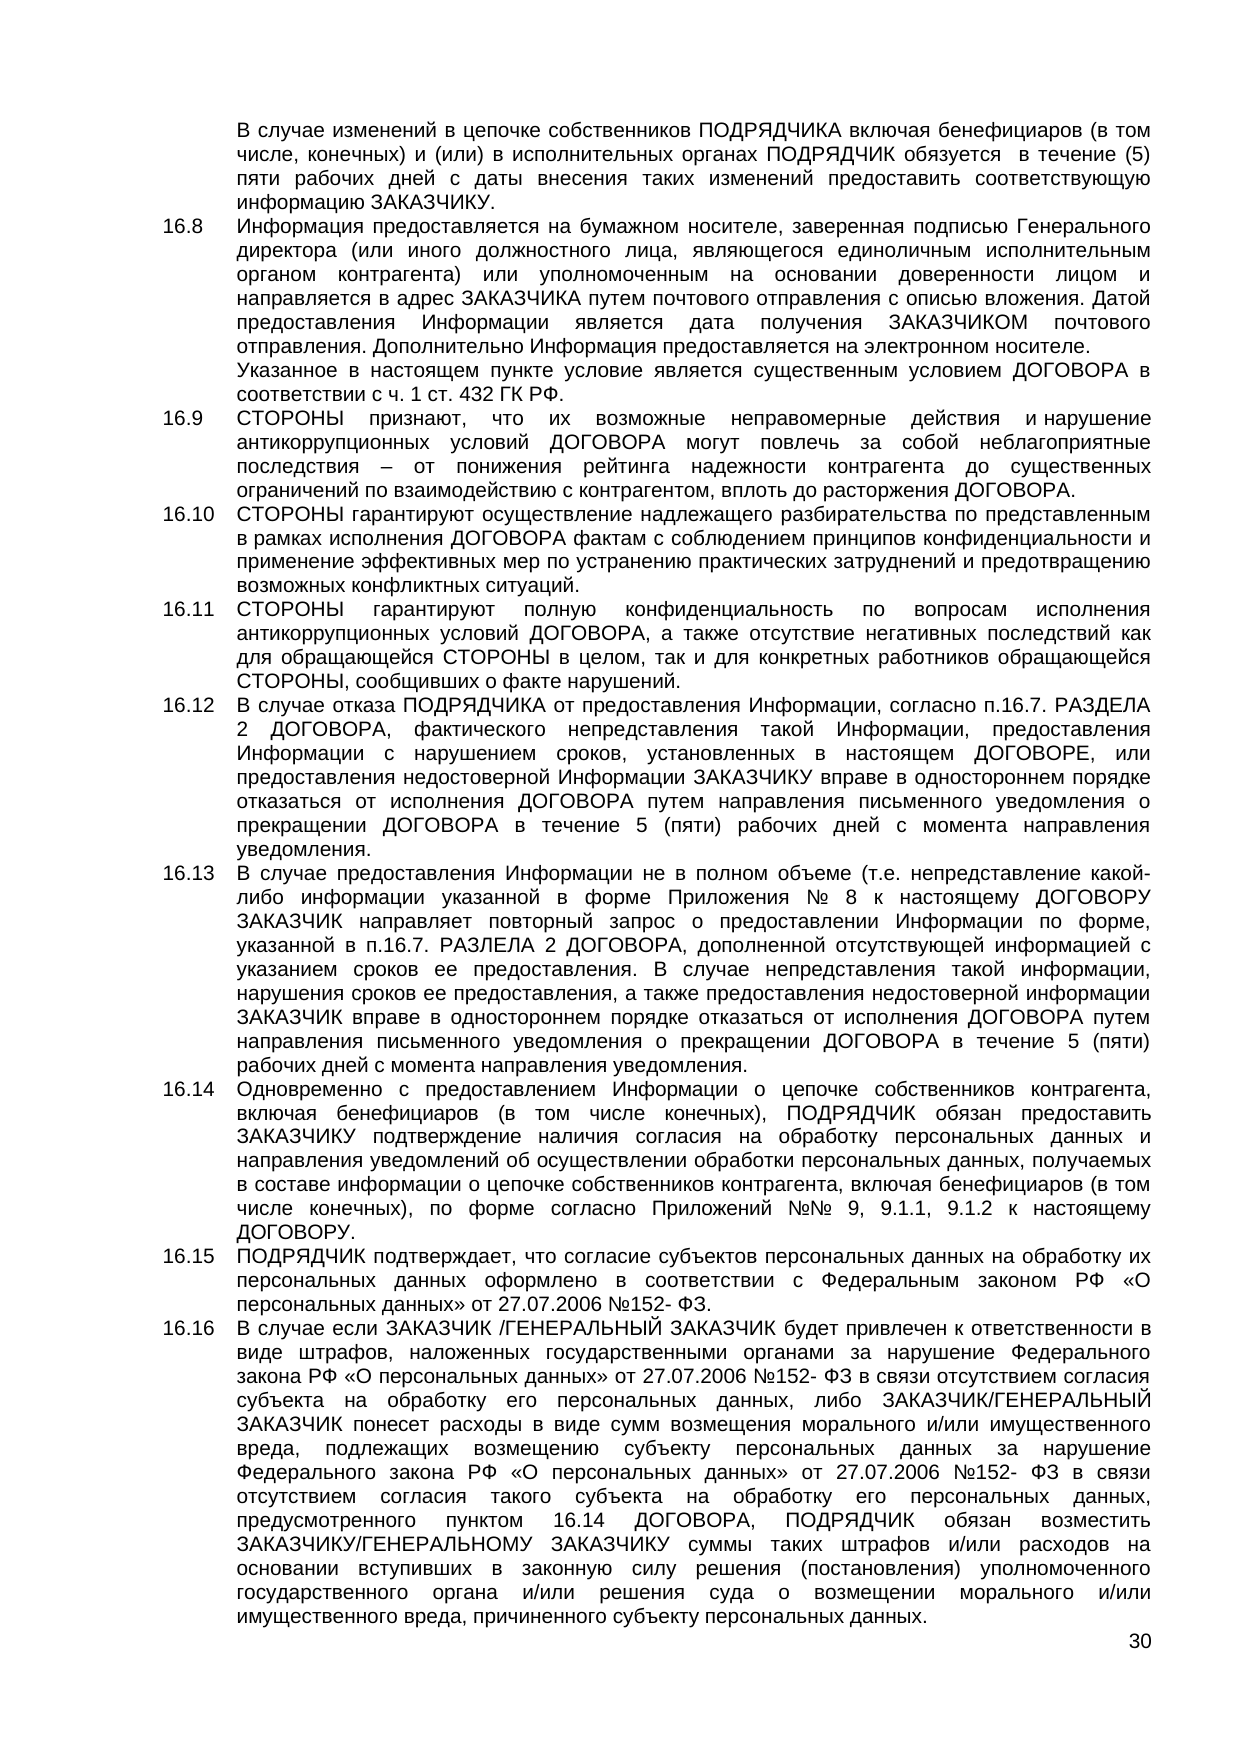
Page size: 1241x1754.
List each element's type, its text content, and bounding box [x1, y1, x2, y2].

list Одновременно с предоставлением Информации о цепочке собственников контрагента, включая бенефициаров (в том числе конечных), ПОДРЯДЧИК обязан предоставить ЗАКАЗЧИКУ подтверждение наличия согласия на обработку персональных данных и направления уведомлений об осуществлении обработки персональных данных, получаемых в составе информации о цепочке собственников контрагента, включая бенефициаров (в том числе конечных), по форме согласно Приложений №№ 9, 9.1.1, 9.1.2 к настоящему ДОГОВОРУ. [162, 1076, 1152, 1244]
list В случае предоставления Информации не в полном объеме (т.е. непредставление какой-либо информации указанной в форме Приложения № 8 к настоящему ДОГОВОРУ ЗАКАЗЧИК направляет повторный запрос о предоставлении Информации по форме, указанной в п.16.7. РАЗЛЕЛА 2 ДОГОВОРА, дополненной отсутствующей информацией с указанием сроков ее предоставления. В случае непредставления такой информации, нарушения сроков ее предоставления, а также предоставления недостоверной информации ЗАКАЗЧИК вправе в одностороннем порядке отказаться от исполнения ДОГОВОРА путем направления письменного уведомления о прекращении ДОГОВОРА в течение 5 (пяти) рабочих дней с момента направления уведомления. [162, 861, 1152, 1076]
list ПОДРЯДЧИК подтверждает, что согласие субъектов персональных данных на обработку их персональных данных оформлено в соответствии с Федеральным законом РФ «О персональных данных» от 27.07.2006 №152- ФЗ. [162, 1244, 1152, 1316]
list В случае изменений в цепочке собственников ПОДРЯДЧИКА включая бенефициаров (в том числе, конечных) и (или) в исполнительных органах ПОДРЯДЧИК обязуется в течение (5) пяти рабочих дней с даты внесения таких изменений предоставить соответствующую информацию ЗАКАЗЧИКУ. [236, 118, 1152, 214]
list Указанное в настоящем пункте условие является существенным условием ДОГОВОРА в соответствии с ч. 1 ст. 432 ГК РФ. [236, 358, 1152, 406]
list В случае если ЗАКАЗЧИК /ГЕНЕРАЛЬНЫЙ ЗАКАЗЧИК будет привлечен к ответственности в виде штрафов, наложенных государственными органами за нарушение Федерального закона РФ «О персональных данных» от 27.07.2006 №152- ФЗ в связи отсутствием согласия субъекта на обработку его персональных данных, либо ЗАКАЗЧИК/ГЕНЕРАЛЬНЫЙ ЗАКАЗЧИК понесет расходы в виде сумм возмещения морального и/или имущественного вреда, подлежащих возмещению субъекту персональных данных за нарушение Федерального закона РФ «О персональных данных» от 27.07.2006 №152- ФЗ в связи отсутствием согласия такого субъекта на обработку его персональных данных, предусмотренного пунктом 16.14 ДОГОВОРА, ПОДРЯДЧИК обязан возместить ЗАКАЗЧИКУ/ГЕНЕРАЛЬНОМУ ЗАКАЗЧИКУ суммы таких штрафов и/или расходов на основании вступивших в законную силу решения (постановления) уполномоченного государственного органа и/или решения суда о возмещении морального и/или имущественного вреда, причиненного субъекту персональных данных. [162, 1316, 1152, 1627]
list Информация предоставляется на бумажном носителе, заверенная подписью Генерального директора (или иного должностного лица, являющегося единоличным исполнительным органом контрагента) или уполномоченным на основании доверенности лицом и направляется в адрес ЗАКАЗЧИКА путем почтового отправления с описью вложения. Датой предоставления Информации является дата получения ЗАКАЗЧИКОМ почтового отправления. Дополнительно Информация предоставляется на электронном носителе. [162, 214, 1152, 358]
list СТОРОНЫ гарантируют осуществление надлежащего разбирательства по представленным в рамках исполнения ДОГОВОРА фактам с соблюдением принципов конфиденциальности и применение эффективных мер по устранению практических затруднений и предотвращению возможных конфликтных ситуаций. [162, 501, 1152, 597]
list СТОРОНЫ признают, что их возможные неправомерные действия и нарушение антикоррупционных условий ДОГОВОРА могут повлечь за собой неблагоприятные последствия – от понижения рейтинга надежности контрагента до существенных ограничений по взаимодействию с контрагентом, вплоть до расторжения ДОГОВОРА. [162, 406, 1152, 501]
list В случае отказа ПОДРЯДЧИКА от предоставления Информации, согласно п.16.7. РАЗДЕЛА 2 ДОГОВОРА, фактического непредставления такой Информации, предоставления Информации с нарушением сроков, установленных в настоящем ДОГОВОРЕ, или предоставления недостоверной Информации ЗАКАЗЧИКУ вправе в одностороннем порядке отказаться от исполнения ДОГОВОРА путем направления письменного уведомления о прекращении ДОГОВОРА в течение 5 (пяти) рабочих дней с момента направления уведомления. [162, 693, 1152, 861]
list СТОРОНЫ гарантируют полную конфиденциальность по вопросам исполнения антикоррупционных условий ДОГОВОРА, а также отсутствие негативных последствий как для обращающейся СТОРОНЫ в целом, так и для конкретных работников обращающейся СТОРОНЫ, сообщивших о факте нарушений. [162, 597, 1152, 693]
